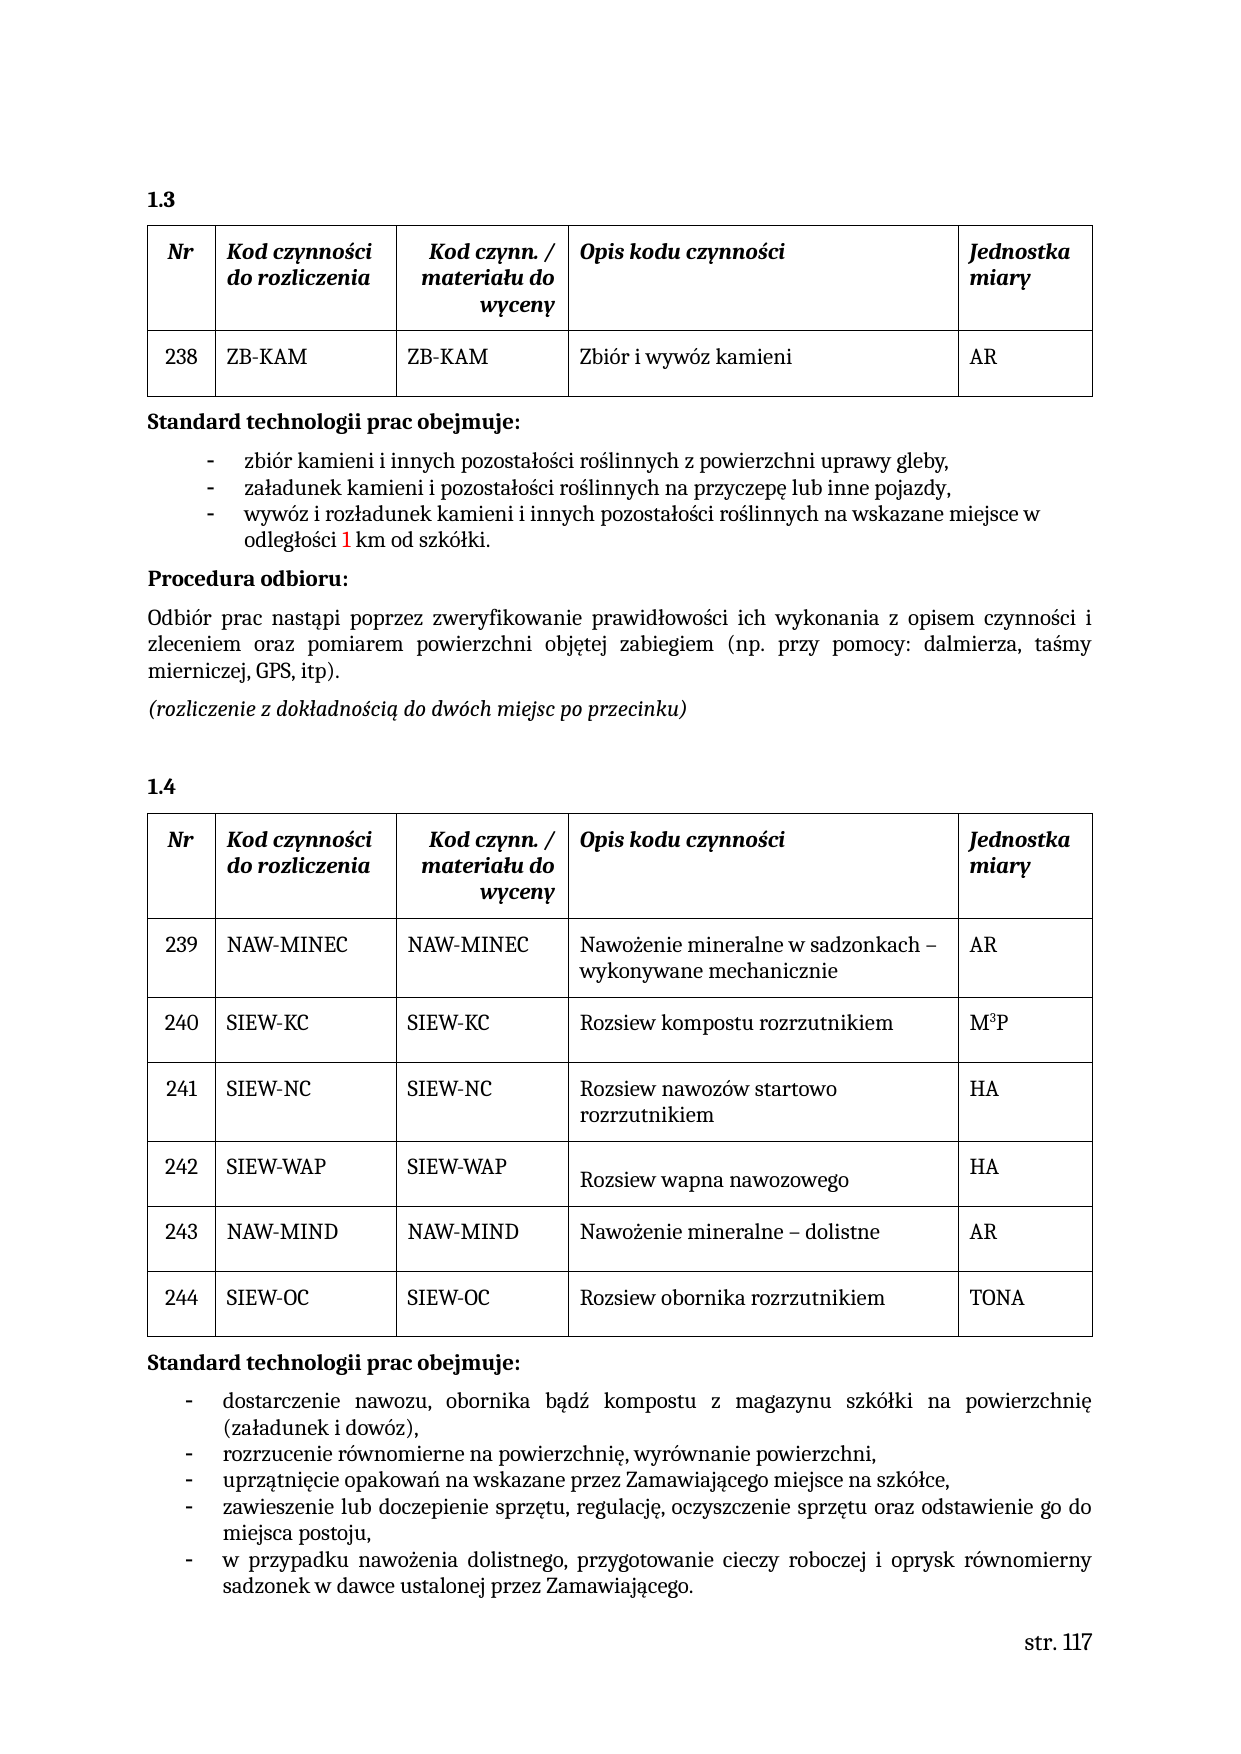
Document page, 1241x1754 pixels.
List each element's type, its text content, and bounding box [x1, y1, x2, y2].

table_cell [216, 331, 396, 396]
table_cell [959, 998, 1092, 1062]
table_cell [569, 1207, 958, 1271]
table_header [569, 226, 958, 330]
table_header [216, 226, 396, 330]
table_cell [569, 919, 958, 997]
list załadunek kamieni i pozostałości roślinnych na przyczepę lub inne pojazdy, [207, 474, 1093, 501]
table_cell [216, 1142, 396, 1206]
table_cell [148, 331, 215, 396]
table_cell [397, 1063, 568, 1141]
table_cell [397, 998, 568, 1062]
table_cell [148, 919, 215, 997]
list w przypadku nawożenia dolistnego, przygotowanie cieczy roboczej i oprysk równomierny sadzonek w dawce ustalonej przez Zamawiającego. [185, 1546, 1093, 1599]
text 1.3 [148, 186, 1093, 213]
text Odbiór prac nastąpi poprzez zweryfikowanie prawidłowości ich wykonania z opisem czynności i zleceniem oraz pomiarem powierzchni objętej zabiegiem (np. przy pomocy: dalmierza, taśmy mierniczej, GPS, itp). [148, 605, 1093, 684]
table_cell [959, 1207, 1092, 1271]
list zbiór kamieni i innych pozostałości roślinnych z powierzchni uprawy gleby, [207, 448, 1093, 474]
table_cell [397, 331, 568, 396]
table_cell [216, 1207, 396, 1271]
text Procedura odbioru: [148, 566, 1093, 592]
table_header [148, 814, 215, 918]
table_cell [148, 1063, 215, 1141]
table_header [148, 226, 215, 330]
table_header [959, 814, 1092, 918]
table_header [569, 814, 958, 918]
list wywóz i rozładunek kamieni i innych pozostałości roślinnych na wskazane miejsce w odległości 1 km od szkółki. [207, 501, 1093, 553]
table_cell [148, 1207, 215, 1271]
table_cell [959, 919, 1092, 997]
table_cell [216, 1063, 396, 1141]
text Standard technologii prac obejmuje: [148, 1349, 1093, 1376]
text 1.4 [148, 774, 1093, 800]
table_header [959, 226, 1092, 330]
list dostarczenie nawozu, obornika bądź kompostu z magazynu szkółki na powierzchnię (załadunek i dowóz), [185, 1388, 1093, 1441]
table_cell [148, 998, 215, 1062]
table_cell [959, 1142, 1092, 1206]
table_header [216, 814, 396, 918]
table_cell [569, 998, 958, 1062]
text (rozliczenie z dokładnością do dwóch miejsc po przecinku) [148, 696, 1093, 723]
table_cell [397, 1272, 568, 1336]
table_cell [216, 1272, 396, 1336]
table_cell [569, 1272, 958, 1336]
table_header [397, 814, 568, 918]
list rozrzucenie równomierne na powierzchnię, wyrównanie powierzchni, [185, 1441, 1093, 1467]
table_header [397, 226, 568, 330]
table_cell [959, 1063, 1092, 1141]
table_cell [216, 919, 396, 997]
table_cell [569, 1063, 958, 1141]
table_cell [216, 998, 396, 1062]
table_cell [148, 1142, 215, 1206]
list uprzątnięcie opakowań na wskazane przez Zamawiającego miejsce na szkółce, [185, 1467, 1093, 1494]
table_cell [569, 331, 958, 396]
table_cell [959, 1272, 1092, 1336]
list zawieszenie lub doczepienie sprzętu, regulację, oczyszczenie sprzętu oraz odstawienie go do miejsca postoju, [185, 1494, 1093, 1546]
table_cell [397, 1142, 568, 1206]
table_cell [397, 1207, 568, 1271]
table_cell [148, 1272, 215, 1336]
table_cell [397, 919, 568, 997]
text Standard technologii prac obejmuje: [148, 409, 1093, 435]
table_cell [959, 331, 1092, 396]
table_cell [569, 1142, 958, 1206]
